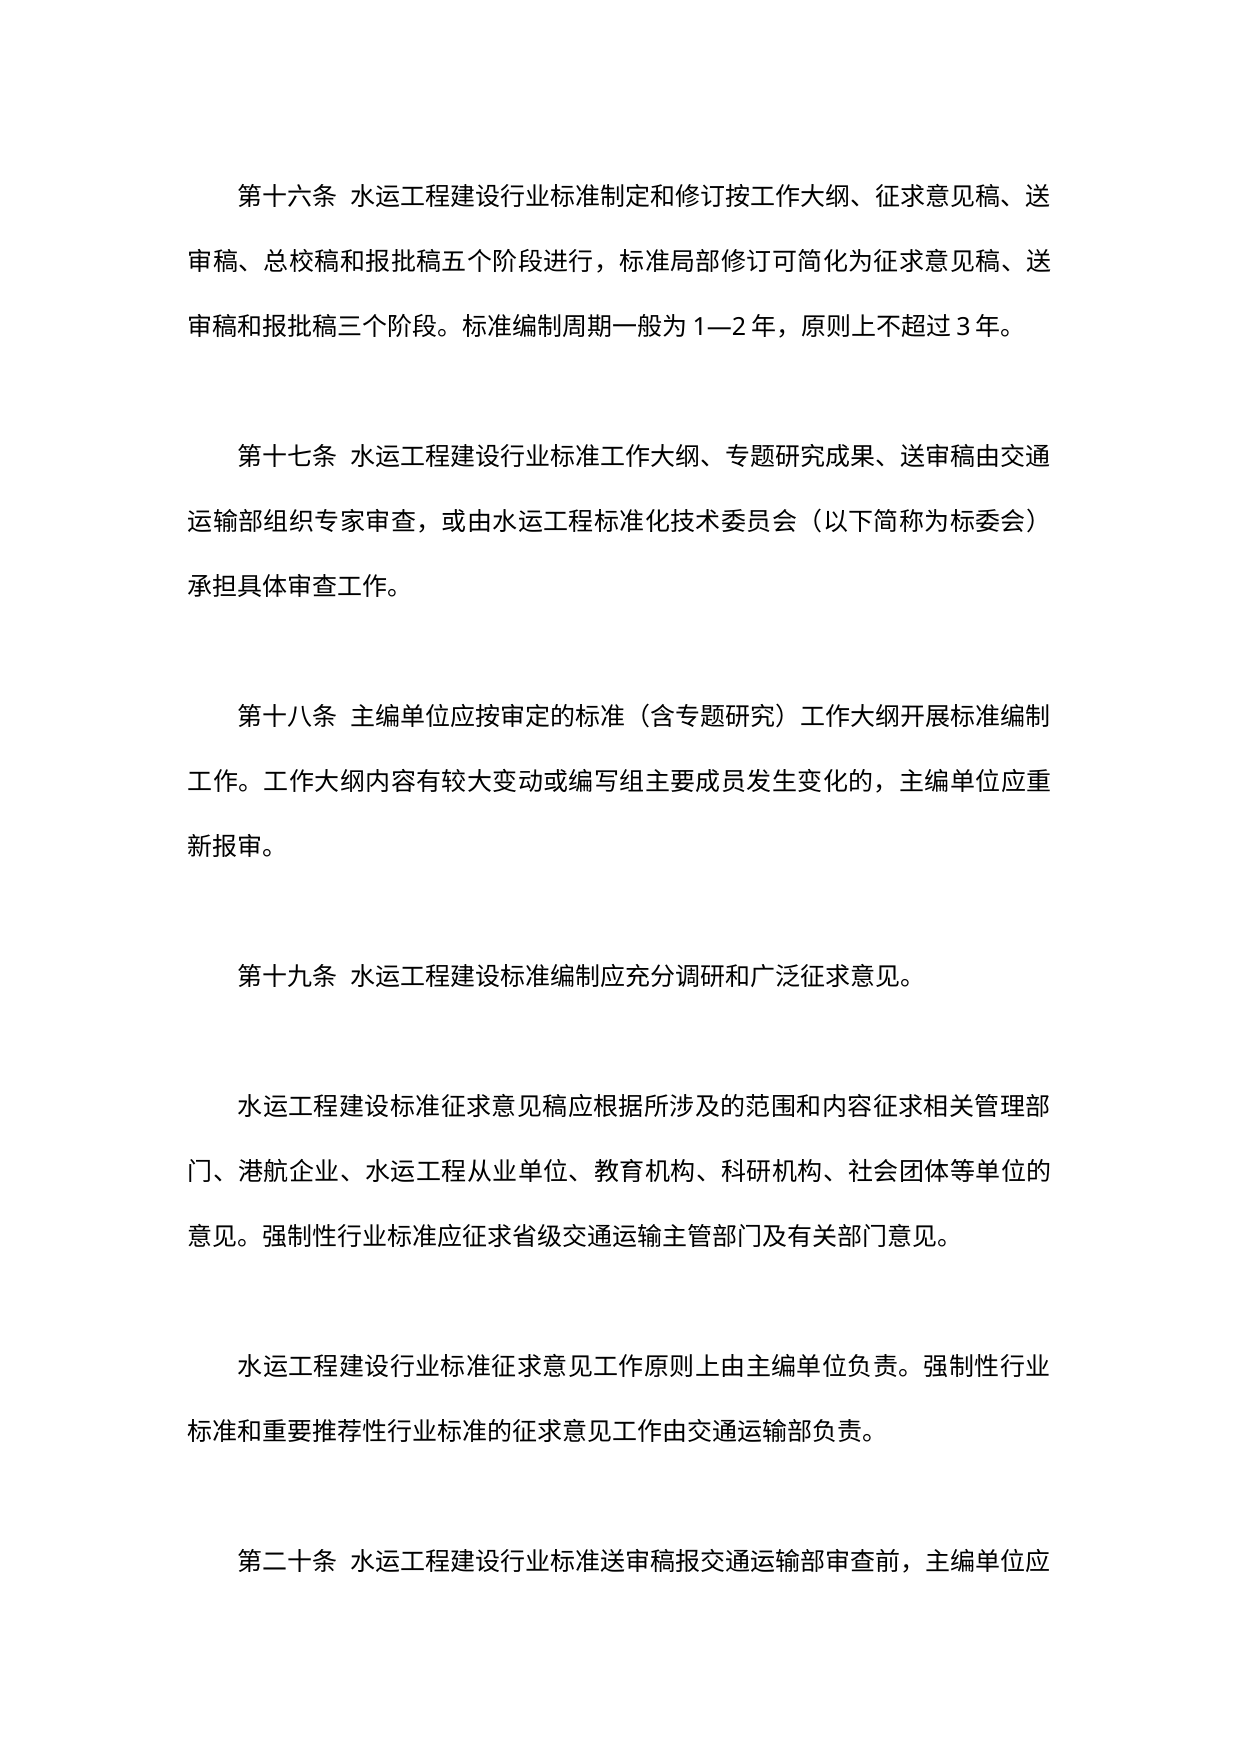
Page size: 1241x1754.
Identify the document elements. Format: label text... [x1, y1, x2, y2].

text 第十八条 主编单位应按审定的标准（含专题研究）工作大纲开展标准编制工作。工作大纲内容有较大变动或编写组主要成员发生变化的，主编单位应重新报审。 [187, 682, 1053, 877]
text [187, 1527, 1053, 1592]
text 水运工程建设行业标准征求意见工作原则上由主编单位负责。强制性行业标准和重要推荐性行业标准的征求意见工作由交通运输部负责。 [187, 1332, 1053, 1462]
text 水运工程建设标准征求意见稿应根据所涉及的范围和内容征求相关管理部门、港航企业、水运工程从业单位、教育机构、科研机构、社会团体等单位的意见。强制性行业标准应征求省级交通运输主管部门及有关部门意见。 [187, 1072, 1053, 1267]
text 第十九条 水运工程建设标准编制应充分调研和广泛征求意见。 [187, 942, 1053, 1007]
text 第十七条 水运工程建设行业标准工作大纲、专题研究成果、送审稿由交通运输部组织专家审查，或由水运工程标准化技术委员会（以下简称为标委会）承担具体审查工作。 [187, 422, 1053, 617]
text 第十六条 水运工程建设行业标准制定和修订按工作大纲、征求意见稿、送审稿、总校稿和报批稿五个阶段进行，标准局部修订可简化为征求意见稿、送审稿和报批稿三个阶段。标准编制周期一般为1—2年，原则上不超过3年。 [187, 162, 1053, 357]
